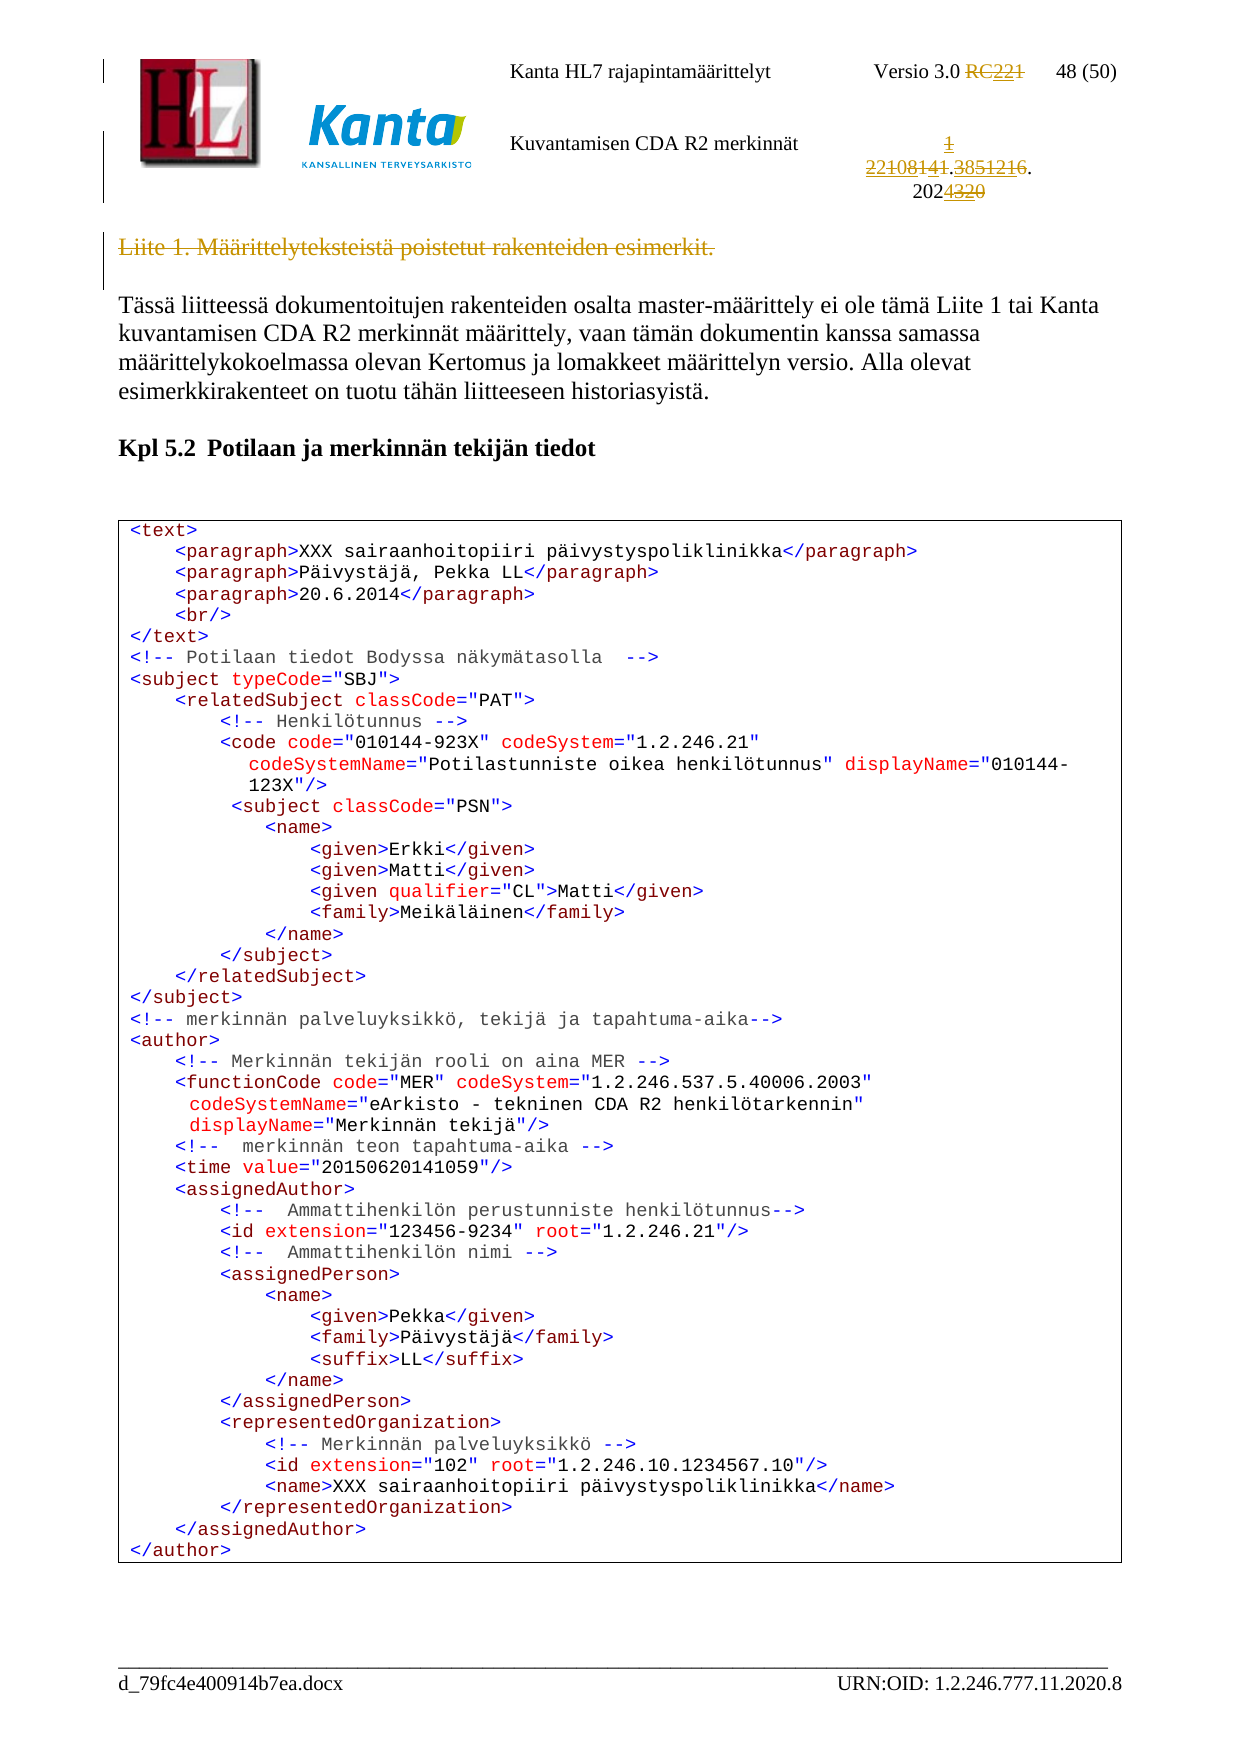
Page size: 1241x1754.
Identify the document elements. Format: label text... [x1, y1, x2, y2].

table_header <text> <paragraph>XXX sairaanhoitopiiri päivystyspoliklinikka</paragraph> <paragraph>Päivystäjä, Pekka LL</paragraph> <paragraph>20.6.2014</paragraph> <br/> </text> <!-- Potilaan tiedot Bodyssa näkymätasolla --> <subject typeCode="SBJ"> <relatedSubject classCode="PAT"> <!-- Henkilötunnus --> <code code="010144-923X" codeSystem="1.2.246.21" codeSystemName="Potilastunniste oikea henkilötunnus" displayName="010144-123X"/> <subject classCode="PSN"> <name> <given>Erkki</given> <given>Matti</given> <given qualifier="CL">Matti</given> <family>Meikäläinen</family> </name> </subject> </relatedSubject> </subject> <!-- merkinnän palveluyksikkö, tekijä ja tapahtuma-aika--> <author> <!-- Merkinnän tekijän rooli on aina MER --> <functionCode code="MER" codeSystem="1.2.246.537.5.40006.2003" codeSystemName="eArkisto - tekninen CDA R2 henkilötarkennin" displayName="Merkinnän tekijä"/> <!-- merkinnän teon tapahtuma-aika --> <time value="20150620141059"/> <assignedAuthor> <!-- Ammattihenkilön perustunniste henkilötunnus--> <id extension="123456-9234" root="1.2.246.21"/> <!-- Ammattihenkilön nimi --> <assignedPerson> <name> <given>Pekka</given> <family>Päivystäjä</family> <suffix>LL</suffix> </name> </assignedPerson> <representedOrganization> <!-- Merkinnän palveluyksikkö --> <id extension="102" root="1.2.246.10.1234567.10"/> <name>XXX sairaanhoitopiiri päivystyspoliklinikka</name> </representedOrganization> </assignedAuthor> </author> [119, 521, 1121, 1562]
picture [323, 105, 335, 119]
text Tässä liitteessä dokumentoitujen rakenteiden osalta master-määrittely ei ole tämä Liite 1 tai Kanta kuvantamisen CDA R2 merkinnät määrittely, vaan tämän dokumentin kanssa samassa määrittelykokoelmassa olevan Kertomus ja lomakkeet määrittelyn versio. Alla olevat esimerkkirakenteet on tuotu tähän liitteeseen historiasyistä. [118, 290, 1122, 405]
text Kpl 5.2 Potilaan ja merkinnän tekijän tiedot [118, 433, 1122, 462]
picture [302, 105, 472, 168]
picture [140, 59, 262, 168]
